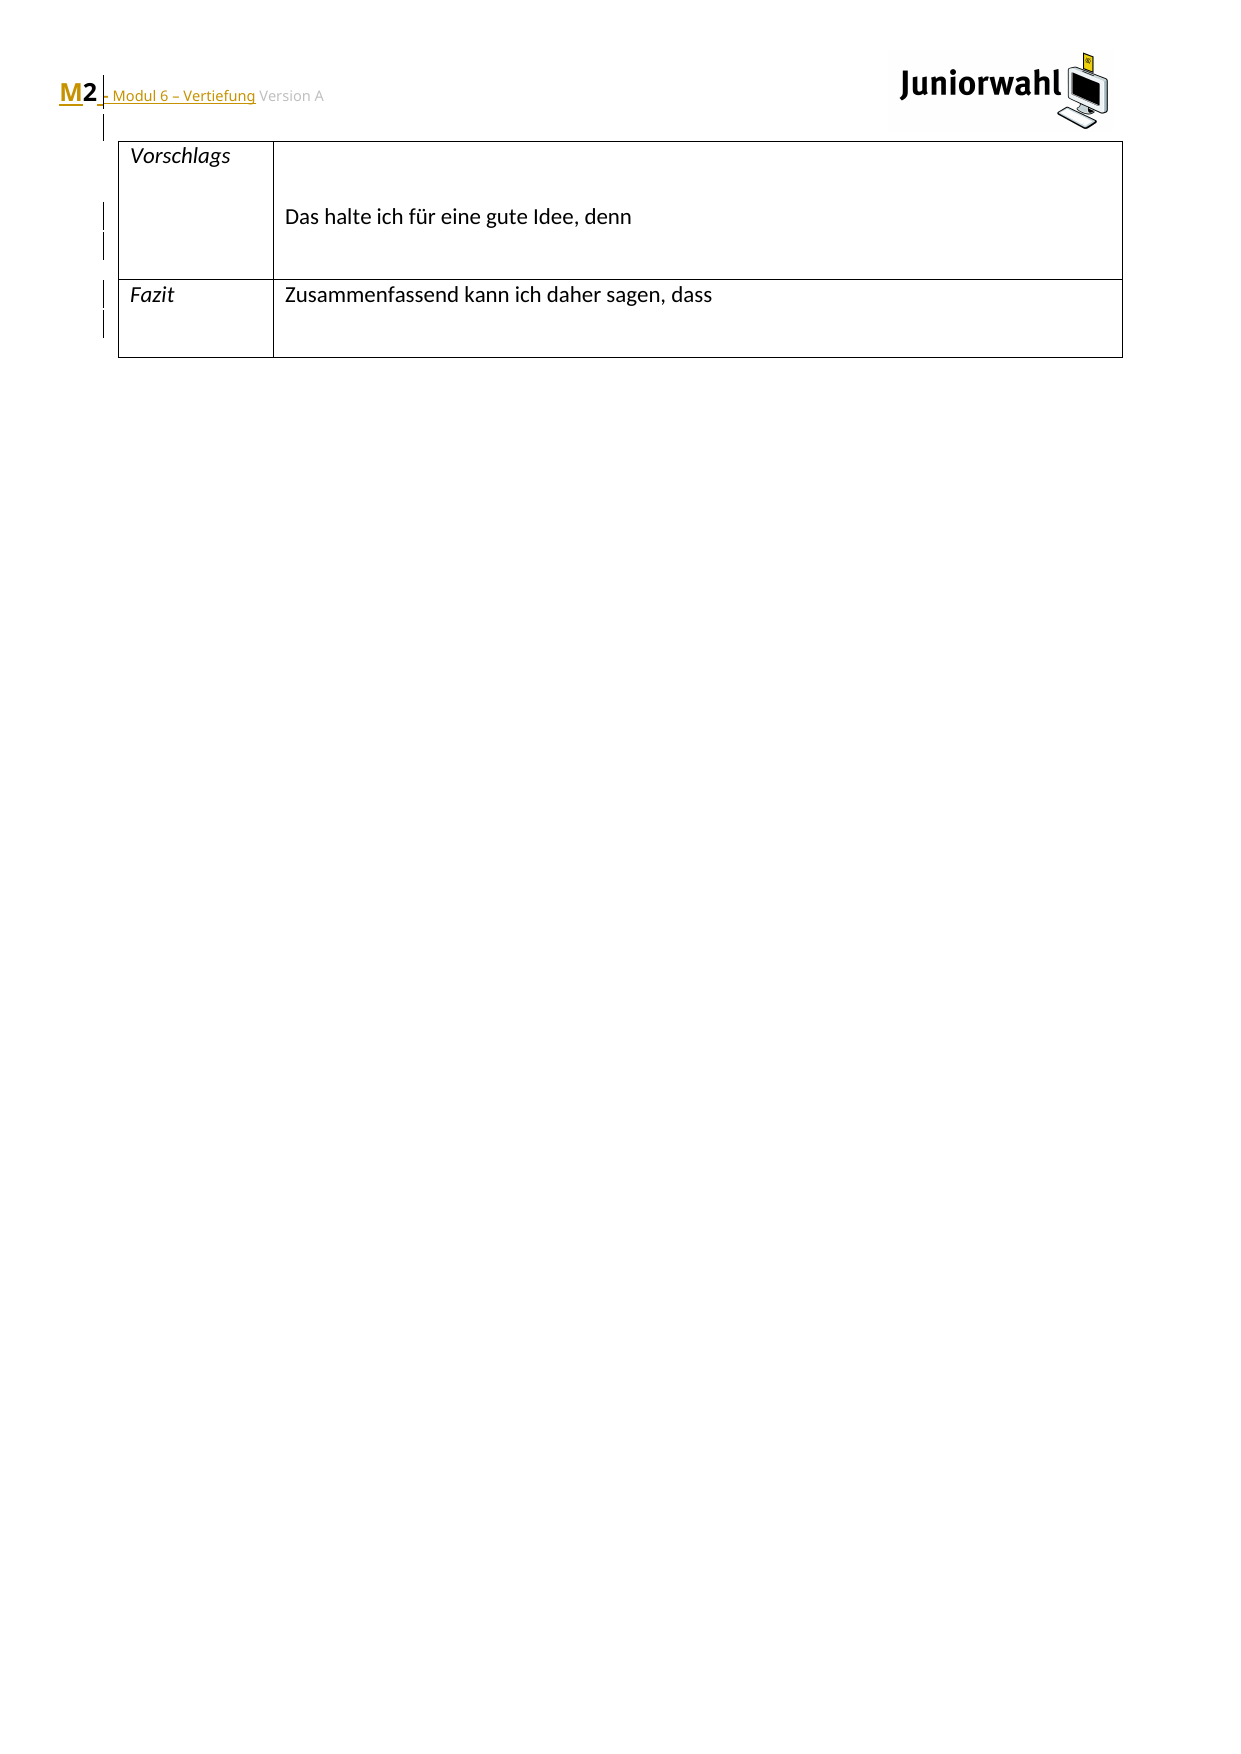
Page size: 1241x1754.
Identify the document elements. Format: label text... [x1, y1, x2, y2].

picture [887, 50, 1113, 132]
table_cell Fazit [119, 280, 273, 357]
table_cell Zusammenfassend kann ich daher sagen, dass [274, 280, 1122, 357]
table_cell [274, 142, 1122, 279]
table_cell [119, 142, 273, 279]
